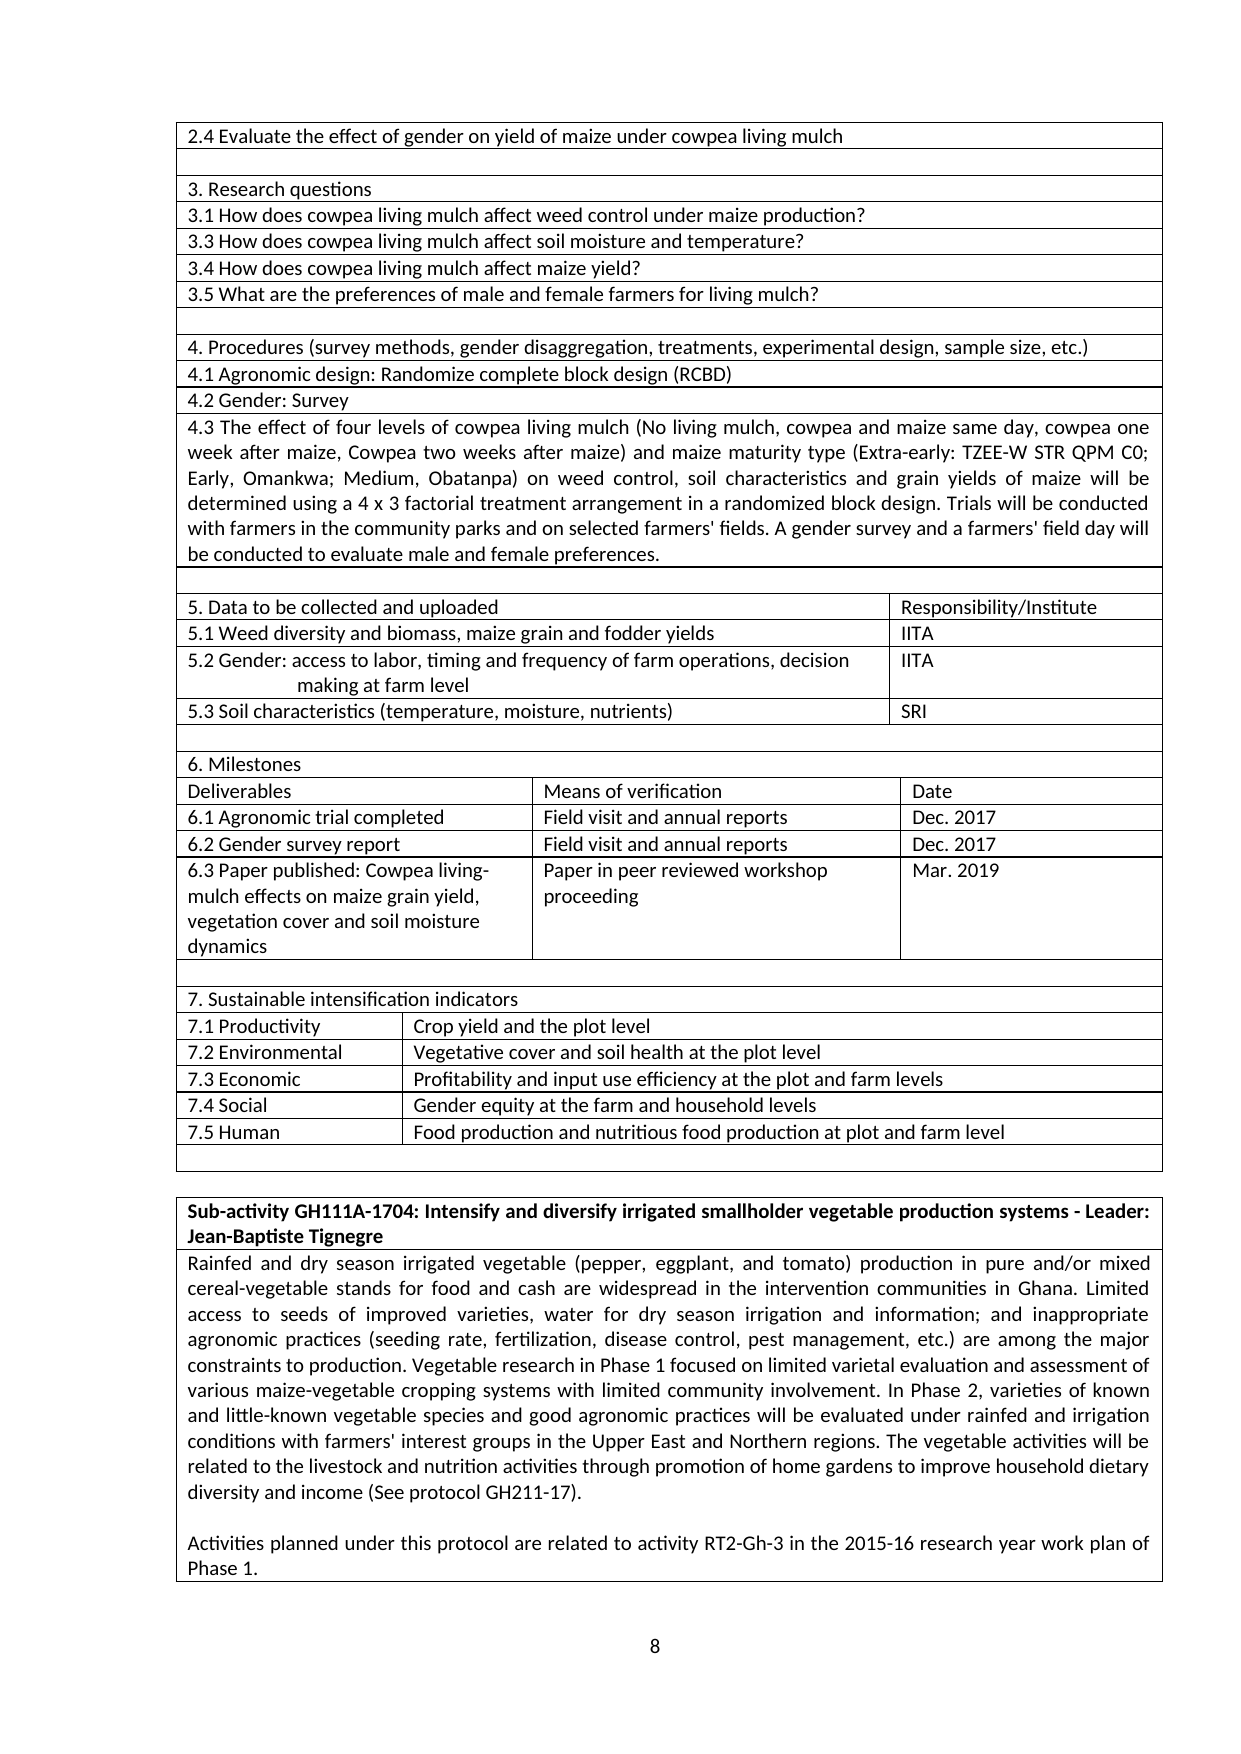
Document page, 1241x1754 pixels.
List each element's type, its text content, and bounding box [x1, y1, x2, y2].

table_cell 3. Research questions [177, 176, 1162, 201]
table_cell 4.1 Agronomic design: Randomize complete block design (RCBD) [177, 361, 1162, 386]
table_cell Dec. 2017 [901, 805, 1162, 830]
table_cell [177, 149, 1162, 175]
table_cell 7.1 Productivity [177, 1013, 402, 1038]
table_cell Field visit and annual reports [533, 805, 900, 830]
table_cell 5. Data to be collected and uploaded [177, 594, 889, 619]
table_cell 3.4 How does cowpea living mulch affect maize yield? [177, 255, 1162, 281]
table_cell Responsibility/Institute [890, 594, 1162, 619]
table_cell 6. Milestones [177, 752, 1162, 777]
table_cell 3.1 How does cowpea living mulch affect weed control under maize production? [177, 202, 1162, 228]
table_cell Field visit and annual reports [533, 831, 900, 856]
table_cell 7. Sustainable intensification indicators [177, 987, 1162, 1012]
table_cell 5.1 Weed diversity and biomass, maize grain and fodder yields [177, 620, 889, 646]
table_cell Mar. 2019 [901, 858, 1162, 959]
table_header Sub-activity GH111A-1704: Intensify and diversify irrigated smallholder vegetable production systems - Leader: Jean-Baptiste Tignegre [177, 1198, 1162, 1249]
table_cell SRI [890, 699, 1162, 724]
table_cell 7.4 Social [177, 1093, 402, 1118]
table_cell Profitability and input use efficiency at the plot and farm levels [403, 1066, 1162, 1091]
table_cell Food production and nutritious food production at plot and farm level [403, 1119, 1162, 1144]
table_cell [177, 960, 1162, 986]
table_cell 4. Procedures (survey methods, gender disaggregation, treatments, experimental design, sample size, etc.) [177, 335, 1162, 360]
table_cell 4.3 The effect of four levels of cowpea living mulch (No living mulch, cowpea and maize same day, cowpea one week after maize, Cowpea two weeks after maize) and maize maturity type (Extra-early: TZEE-W STR QPM C0; Early, Omankwa; Medium, Obatanpa) on weed control, soil characteristics and grain yields of maize will be determined using a 4 x 3 factorial treatment arrangement in a randomized block design. Trials will be conducted with farmers in the community parks and on selected farmers' fields. A gender survey and a farmers' field day will be conducted to evaluate male and female preferences. [177, 414, 1162, 566]
table_cell Paper in peer reviewed workshop proceeding [533, 858, 900, 959]
table_cell 6.2 Gender survey report [177, 831, 532, 856]
table_cell 7.3 Economic [177, 1066, 402, 1091]
table_cell 7.2 Environmental [177, 1040, 402, 1065]
table_cell [177, 568, 1162, 593]
table_cell Means of verification [533, 778, 900, 803]
table_cell 3.5 What are the preferences of male and female farmers for living mulch? [177, 282, 1162, 307]
table_cell IITA [890, 647, 1162, 698]
table_cell 7.5 Human [177, 1119, 402, 1144]
table_cell 5.2 Gender: access to labor, timing and frequency of farm operations, decision making at farm level [177, 647, 889, 698]
table_cell 4.2 Gender: Survey [177, 388, 1162, 413]
table_cell 5.3 Soil characteristics (temperature, moisture, nutrients) [177, 699, 889, 724]
table_cell 6.1 Agronomic trial completed [177, 805, 532, 830]
table_cell IITA [890, 620, 1162, 646]
table_cell Gender equity at the farm and household levels [403, 1093, 1162, 1118]
table_cell Rainfed and dry season irrigated vegetable (pepper, eggplant, and tomato) production in pure and/or mixed cereal-vegetable stands for food and cash are widespread in the intervention communities in Ghana. Limited access to seeds of improved varieties, water for dry season irrigation and information; and inappropriate agronomic practices (seeding rate, fertilization, disease control, pest management, etc.) are among the major constraints to production. Vegetable research in Phase 1 focused on limited varietal evaluation and assessment of various maize-vegetable cropping systems with limited community involvement. In Phase 2, varieties of known and little-known vegetable species and good agronomic practices will be evaluated under rainfed and irrigation conditions with farmers' interest groups in the Upper East and Northern regions. The vegetable activities will be related to the livestock and nutrition activities through promotion of home gardens to improve household dietary diversity and income (See protocol GH211-17). Activities planned under this protocol are related to activity RT2-Gh-3 in the 2015-16 research year work plan of Phase 1. [177, 1250, 1162, 1581]
table_cell Vegetative cover and soil health at the plot level [403, 1040, 1162, 1065]
table_cell [177, 1145, 1162, 1171]
table_cell [177, 725, 1162, 751]
table_cell 2.4 Evaluate the effect of gender on yield of maize under cowpea living mulch [177, 123, 1162, 148]
table_cell 6.3 Paper published: Cowpea living-mulch effects on maize grain yield, vegetation cover and soil moisture dynamics [177, 858, 532, 959]
table_cell Dec. 2017 [901, 831, 1162, 856]
table_cell Deliverables [177, 778, 532, 803]
table_cell Crop yield and the plot level [403, 1013, 1162, 1038]
table_cell [177, 308, 1162, 333]
table_cell 3.3 How does cowpea living mulch affect soil moisture and temperature? [177, 229, 1162, 254]
table_cell Date [901, 778, 1162, 803]
